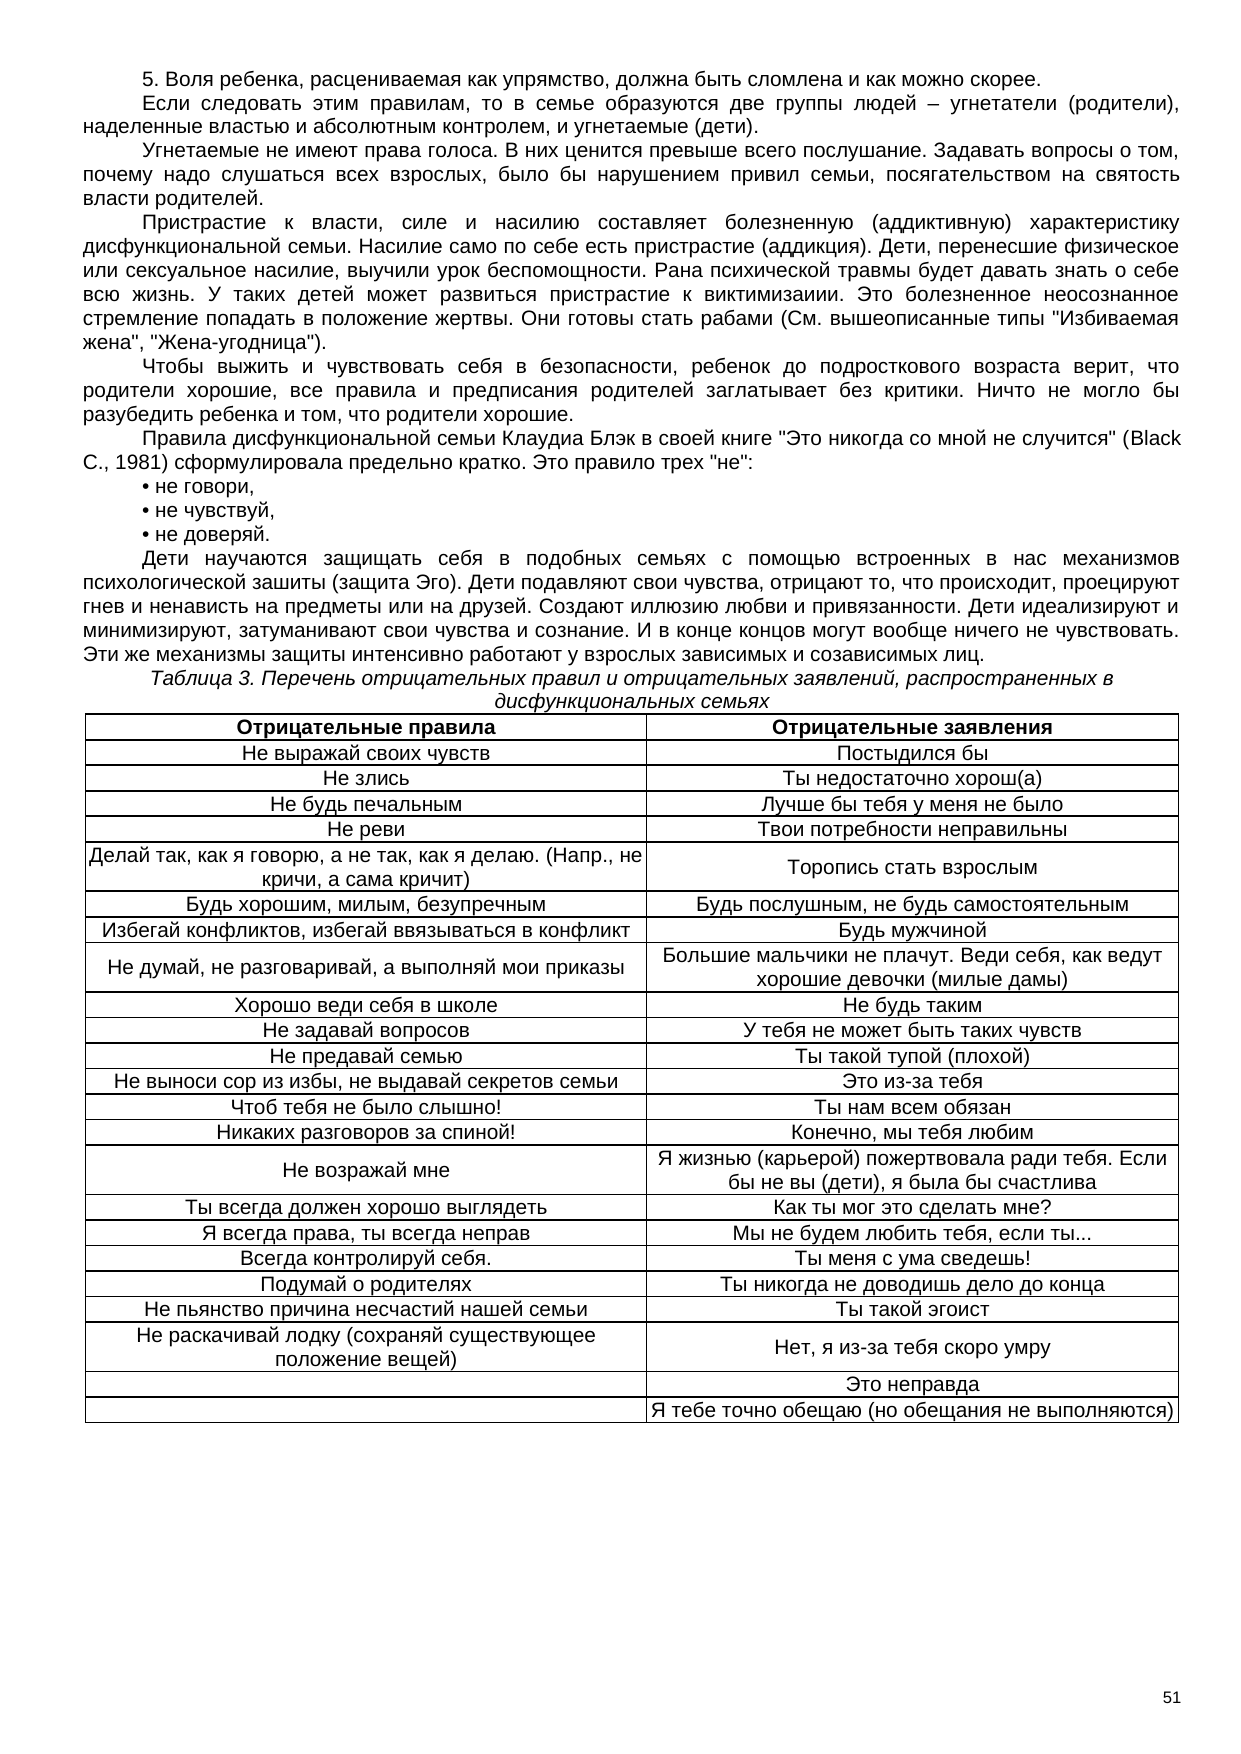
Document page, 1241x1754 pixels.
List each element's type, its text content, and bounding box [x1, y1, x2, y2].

text Угнетаемые не имеют права голоса. В них ценится превыше всего послушание. Задавать вопросы о том, почему надо слушаться всех взрослых, было бы нарушением привил семьи, посягательством на святость власти родителей. [83, 138, 1181, 210]
text Чтобы выжить и чувствовать себя в безопасности, ребенок до подросткового возраста верит, что родители хорошие, все правила и предписания родителей заглатывает без критики. Ничто не могло бы разубедить ребенка и том, что родители хорошие. [83, 354, 1181, 426]
text Если следовать этим правилам, то в семье образуются две группы людей – угнетатели (родители), наделенные властью и абсолютным контролем, и угнетаемые (дети). [83, 90, 1181, 138]
text • не говори, [83, 474, 1181, 498]
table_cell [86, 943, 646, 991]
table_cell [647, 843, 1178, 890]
text Правила дисфункциональной семьи Клаудиа Блэк в своей книге "Это никогда со мной не случится" (Black С., 1981) сформулировала предельно кратко. Это правило трех "не": [83, 426, 1181, 474]
text • не чувствуй, [83, 498, 1181, 522]
text Дети научаются защищать себя в подобных семьях с помощью встроенных в нас механизмов психологической зашиты (защита Эго). Дети подавляют свои чувства, отрицают то, что происходит, проецируют гнев и ненависть на предметы или на друзей. Создают иллюзию любви и привязанности. Дети идеализируют и минимизируют, затуманивают свои чувства и сознание. И в конце концов могут вообще ничего не чувствовать. Эти же механизмы защиты интенсивно работают у взрослых зависимых и созависимых лиц. [83, 546, 1181, 665]
text 5. Воля ребенка, расцениваемая как упрямство, должна быть сломлена и как можно скорее. [83, 66, 1181, 90]
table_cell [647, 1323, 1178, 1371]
text Таблица 3. Перечень отрицательных правил и отрицательных заявлений, распространенных в дисфункциональных семьях [83, 665, 1181, 713]
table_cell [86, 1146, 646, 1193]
text • не доверяй. [83, 522, 1181, 546]
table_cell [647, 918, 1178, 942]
text Пристрастие к власти, силе и насилию составляет болезненную (аддиктивную) характеристику дисфункциональной семьи. Насилие само по себе есть пристрастие (аддикция). Дети, перенесшие физическое или сексуальное насилие, выучили урок беспомощности. Рана психической травмы будет давать знать о себе всю жизнь. У таких детей может развиться пристрастие к виктимизаиии. Это болезненное неосознанное стремление попадать в положение жертвы. Они готовы стать рабами (См. вышеописанные типы "Избиваемая жена", "Жена-угодница"). [83, 210, 1181, 354]
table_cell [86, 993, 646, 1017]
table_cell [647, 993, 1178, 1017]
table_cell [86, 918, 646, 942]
